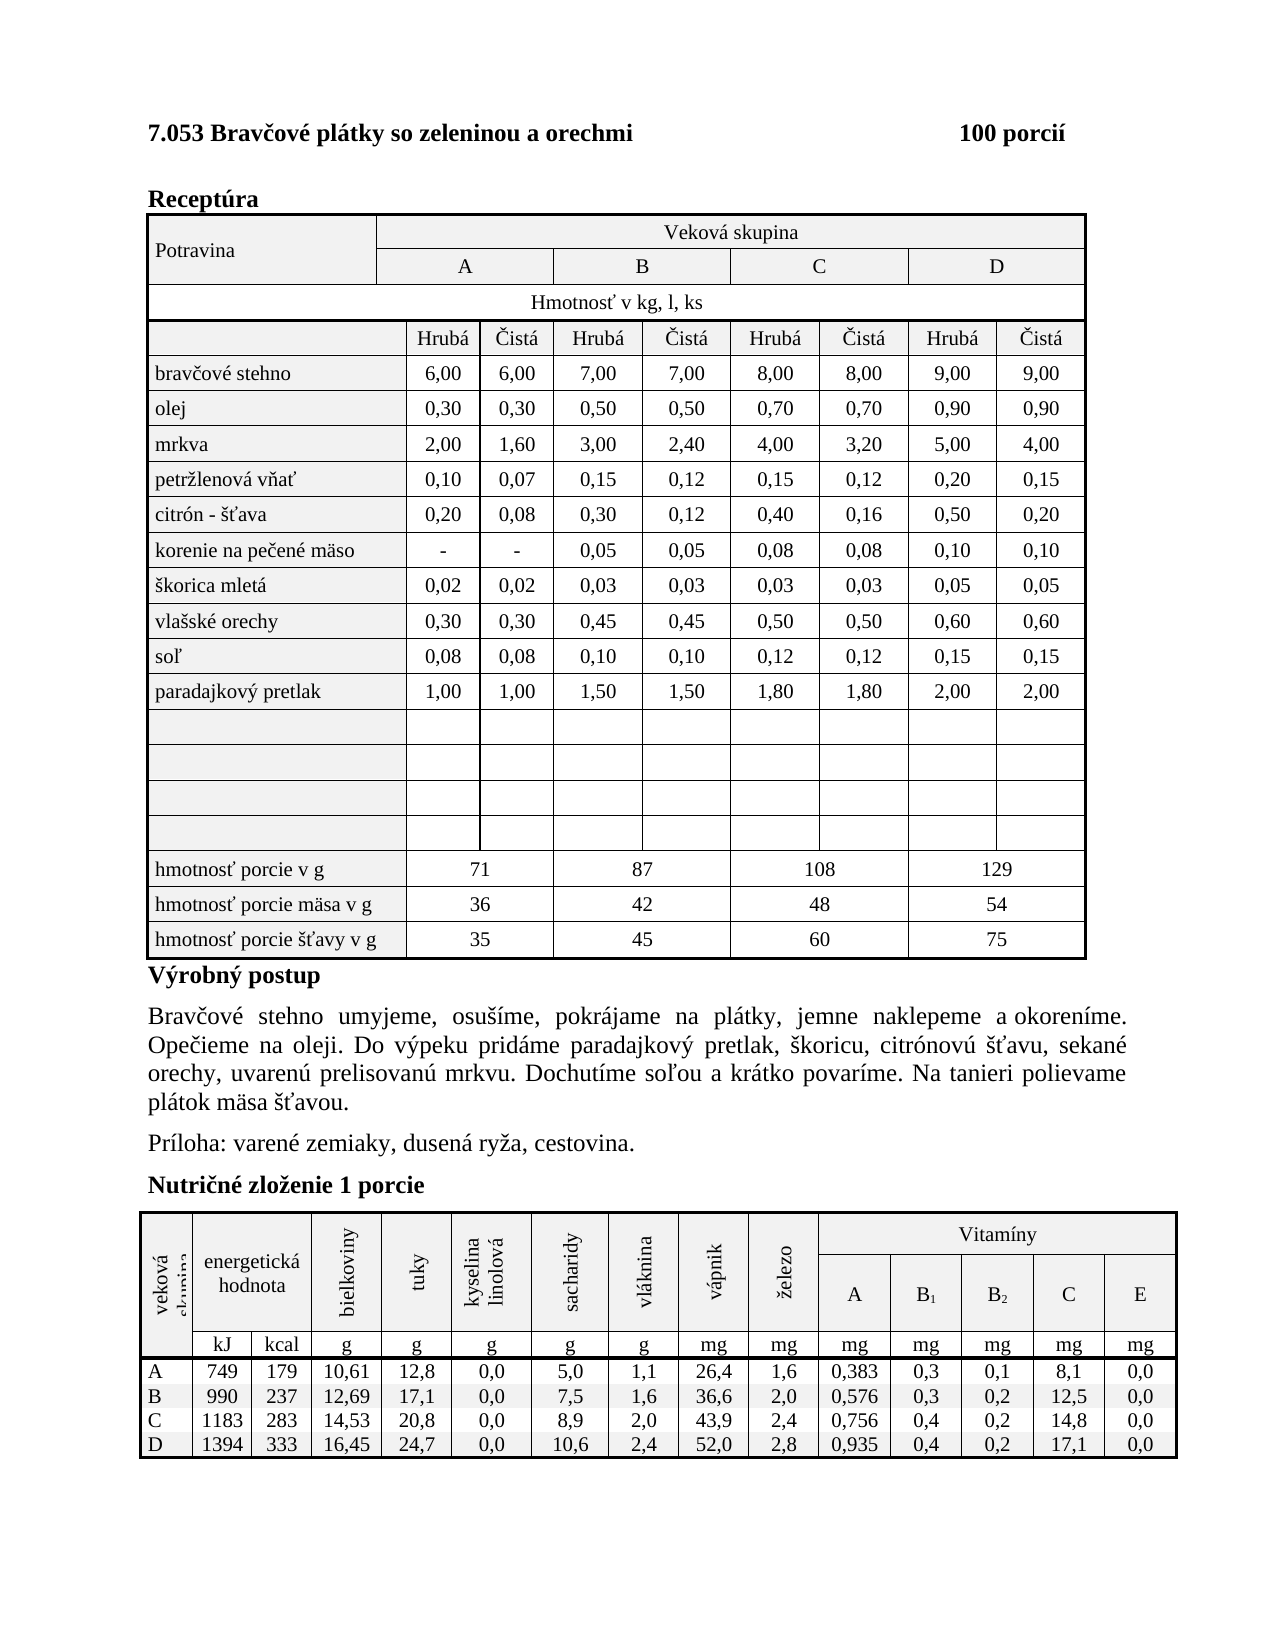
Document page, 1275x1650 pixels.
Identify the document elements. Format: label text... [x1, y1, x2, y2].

table_cell 0,03 [554, 568, 642, 602]
table_cell 0,02 [407, 568, 479, 602]
table_cell soľ [149, 639, 406, 673]
table_cell 14,53 [312, 1408, 381, 1432]
table_cell Hrubá [909, 322, 996, 354]
table_cell Hmotnosť v kg, l, ks [149, 285, 1084, 319]
table_cell [820, 781, 908, 815]
table_cell 0,30 [554, 497, 642, 532]
table_cell hmotnosť porcie šťavy v g [149, 922, 406, 957]
table_cell 4,00 [997, 426, 1084, 461]
table_cell hmotnosť porcie v g [149, 851, 406, 886]
table_cell hmotnosť porcie mäsa v g [149, 887, 406, 921]
table_cell 0,10 [909, 533, 996, 567]
table_cell D [142, 1432, 192, 1456]
table_cell 333 [252, 1432, 311, 1456]
table_cell B2 [962, 1255, 1033, 1331]
table_cell 0,08 [407, 639, 479, 673]
table_cell 1,00 [481, 674, 553, 709]
table_cell 7,00 [643, 356, 730, 390]
table_cell 0,15 [554, 462, 642, 496]
table_cell 990 [193, 1384, 251, 1408]
table_cell mg [819, 1332, 890, 1356]
table_cell 0,90 [909, 391, 996, 425]
table_cell 0,08 [731, 533, 819, 567]
table_cell 0,15 [909, 639, 996, 673]
table_cell 36,6 [679, 1384, 748, 1408]
table_cell 0,02 [481, 568, 553, 602]
table_cell 1394 [193, 1432, 251, 1456]
table_cell 0,50 [909, 497, 996, 532]
table_cell 75 [909, 922, 1084, 957]
table_cell 0,10 [643, 639, 730, 673]
table_cell [643, 816, 730, 850]
table_cell 7,5 [532, 1384, 608, 1408]
table_cell mg [679, 1332, 748, 1356]
table_cell 283 [252, 1408, 311, 1432]
table_header tuky [382, 1214, 451, 1331]
table_header Veková skupina [377, 216, 1084, 248]
table_cell g [532, 1332, 608, 1356]
table_cell mrkva [149, 426, 406, 461]
table_cell B [554, 249, 730, 284]
table_cell Hrubá [731, 322, 819, 354]
table_cell 0,08 [481, 497, 553, 532]
table_cell 0,45 [643, 604, 730, 638]
table_cell 0,20 [909, 462, 996, 496]
table_cell 10,61 [312, 1360, 381, 1383]
table_cell citrón - šťava [149, 497, 406, 532]
table_cell 2,40 [643, 426, 730, 461]
table_cell [909, 816, 996, 850]
table_cell - [481, 533, 553, 567]
table_cell g [382, 1332, 451, 1356]
table_cell 3,20 [820, 426, 908, 461]
table_cell 0,50 [554, 391, 642, 425]
table_cell 2,00 [997, 674, 1084, 709]
table_cell 60 [731, 922, 908, 957]
table_cell Čistá [820, 322, 908, 354]
table_cell [820, 816, 908, 850]
table_cell [909, 710, 996, 744]
table_cell 4,00 [731, 426, 819, 461]
table_cell 54 [909, 887, 1084, 921]
table_cell [643, 745, 730, 779]
table_cell korenie na pečené mäso [149, 533, 406, 567]
table_cell 2,0 [609, 1408, 678, 1432]
table_cell mg [749, 1332, 818, 1356]
table_cell 0,07 [481, 462, 553, 496]
table_cell 0,0 [452, 1432, 531, 1456]
table_cell 2,4 [609, 1432, 678, 1456]
table_cell 2,00 [407, 426, 479, 461]
table_cell kJ [193, 1332, 251, 1356]
table_cell 0,2 [962, 1408, 1033, 1432]
table_cell [997, 816, 1084, 850]
table_header vláknina [609, 1214, 678, 1331]
table_cell 0,0 [1105, 1408, 1175, 1432]
table_cell Hrubá [407, 322, 479, 354]
table_cell 0,2 [962, 1432, 1033, 1456]
table_cell Čistá [643, 322, 730, 354]
table_cell 0,50 [731, 604, 819, 638]
table_cell 0,0 [1105, 1360, 1175, 1383]
table_cell 16,45 [312, 1432, 381, 1456]
table_cell 0,383 [819, 1360, 890, 1383]
table_cell 1,50 [643, 674, 730, 709]
table_cell [481, 816, 553, 850]
table_cell 71 [407, 851, 553, 886]
table_cell 0,4 [891, 1408, 961, 1432]
table_cell [481, 710, 553, 744]
table_cell 0,12 [820, 639, 908, 673]
text Nutričné zloženie 1 porcie [148, 1170, 1127, 1198]
table_cell bravčové stehno [149, 356, 406, 390]
table_cell 0,20 [407, 497, 479, 532]
table_cell B [142, 1384, 192, 1408]
table_cell 0,03 [820, 568, 908, 602]
table_cell 0,12 [643, 462, 730, 496]
table_cell 0,16 [820, 497, 908, 532]
table_cell 0,30 [407, 391, 479, 425]
text Príloha: varené zemiaky, dusená ryža, cestovina. [148, 1128, 1127, 1157]
table_cell g [609, 1332, 678, 1356]
table_cell 9,00 [997, 356, 1084, 390]
table_cell 0,2 [962, 1384, 1033, 1408]
table_cell C [142, 1408, 192, 1432]
text Výrobný postup [148, 960, 1127, 988]
table_cell 8,00 [731, 356, 819, 390]
table_cell 87 [554, 851, 730, 886]
table_cell [820, 710, 908, 744]
table_cell 179 [252, 1360, 311, 1383]
table_cell [149, 781, 406, 815]
table_cell [909, 745, 996, 779]
table_header Vitamíny [819, 1214, 1175, 1254]
table_cell 0,4 [891, 1432, 961, 1456]
table_cell 0,10 [997, 533, 1084, 567]
table_cell 0,05 [643, 533, 730, 567]
table_cell 0,50 [643, 391, 730, 425]
table_cell [643, 781, 730, 815]
table_cell 20,8 [382, 1408, 451, 1432]
table_cell [820, 745, 908, 779]
table_cell 0,45 [554, 604, 642, 638]
table_cell 12,8 [382, 1360, 451, 1383]
table_cell Hrubá [554, 322, 642, 354]
table_cell 0,08 [820, 533, 908, 567]
table_cell g [312, 1332, 381, 1356]
table_cell 1183 [193, 1408, 251, 1432]
table_cell 52,0 [679, 1432, 748, 1456]
table_cell [731, 816, 819, 850]
table_cell 749 [193, 1360, 251, 1383]
table_cell [909, 781, 996, 815]
table_cell D [909, 249, 1084, 284]
text Bravčové stehno umyjeme, osušíme, pokrájame na plátky, jemne naklepeme a okoreníme. Opečieme na oleji. Do výpeku pridáme paradajkový pretlak, škoricu, citrónovú šťavu, sekané orechy, uvarenú prelisovanú mrkvu. Dochutíme soľou a krátko povaríme. Na tanieri polievame plátok mäsa šťavou. [148, 1001, 1127, 1116]
text Receptúra [148, 184, 1127, 213]
table_header Potravina [149, 216, 376, 284]
table_cell 1,6 [749, 1360, 818, 1383]
table_cell 3,00 [554, 426, 642, 461]
table_cell [554, 710, 642, 744]
table_cell vlašské orechy [149, 604, 406, 638]
table_cell 1,6 [609, 1384, 678, 1408]
table_cell [407, 745, 479, 779]
table_cell 1,1 [609, 1360, 678, 1383]
table_cell 0,20 [997, 497, 1084, 532]
table_cell g [452, 1332, 531, 1356]
table_cell A [377, 249, 553, 284]
table_cell 0,10 [407, 462, 479, 496]
table_cell 1,80 [820, 674, 908, 709]
table_cell 8,1 [1034, 1360, 1104, 1383]
table_cell 0,15 [997, 462, 1084, 496]
table_cell 2,4 [749, 1408, 818, 1432]
table_cell 48 [731, 887, 908, 921]
table_header sacharidy [532, 1214, 608, 1331]
table_cell 0,0 [1105, 1432, 1175, 1456]
table_cell 0,30 [481, 391, 553, 425]
table_cell 0,30 [407, 604, 479, 638]
table_cell 9,00 [909, 356, 996, 390]
table_cell 0,0 [452, 1360, 531, 1383]
table_cell 129 [909, 851, 1084, 886]
table_cell 17,1 [382, 1384, 451, 1408]
table_cell 0,70 [820, 391, 908, 425]
table_cell [997, 745, 1084, 779]
table_cell [643, 710, 730, 744]
table_cell 7,00 [554, 356, 642, 390]
table_cell [407, 710, 479, 744]
table_cell E [1105, 1255, 1175, 1331]
table_cell [731, 781, 819, 815]
table_cell 1,60 [481, 426, 553, 461]
table_cell mg [891, 1332, 961, 1356]
table_cell škorica mletá [149, 568, 406, 602]
table_cell 24,7 [382, 1432, 451, 1456]
table_cell 1,00 [407, 674, 479, 709]
table_header kyselina linolová [452, 1214, 531, 1331]
table_cell 2,00 [909, 674, 996, 709]
table_cell [997, 710, 1084, 744]
table_cell 26,4 [679, 1360, 748, 1383]
table_cell B1 [891, 1255, 961, 1331]
table_cell 0,935 [819, 1432, 890, 1456]
table_cell [731, 745, 819, 779]
table_cell 8,9 [532, 1408, 608, 1432]
table_cell 42 [554, 887, 730, 921]
table_cell [554, 781, 642, 815]
table_cell 45 [554, 922, 730, 957]
table_cell [149, 322, 406, 354]
table_cell 6,00 [481, 356, 553, 390]
table_cell [481, 781, 553, 815]
table_cell 0,05 [554, 533, 642, 567]
table_cell [407, 781, 479, 815]
table_cell Čistá [997, 322, 1084, 354]
table_cell 0,1 [962, 1360, 1033, 1383]
text 7.053 Bravčové plátky so zeleninou a orechmi 100 porcií [148, 118, 1127, 147]
table_cell mg [1105, 1332, 1175, 1356]
table_cell [554, 816, 642, 850]
table_cell 1,80 [731, 674, 819, 709]
table_cell 0,10 [554, 639, 642, 673]
table_cell 10,6 [532, 1432, 608, 1456]
table_cell paradajkový pretlak [149, 674, 406, 709]
table_cell [481, 745, 553, 779]
table_cell 0,0 [452, 1408, 531, 1432]
table_cell 5,00 [909, 426, 996, 461]
table_cell [407, 816, 479, 850]
table_cell 36 [407, 887, 553, 921]
table_cell Čistá [481, 322, 553, 354]
table_cell 0,30 [481, 604, 553, 638]
table_cell 0,05 [909, 568, 996, 602]
table_cell [149, 710, 406, 744]
table_cell olej [149, 391, 406, 425]
table_header veková skupina [142, 1214, 192, 1356]
table_cell 43,9 [679, 1408, 748, 1432]
table_cell 6,00 [407, 356, 479, 390]
table_cell 0,50 [820, 604, 908, 638]
table_cell [149, 745, 406, 779]
table_cell 35 [407, 922, 553, 957]
table_cell [554, 745, 642, 779]
table_cell 0,03 [643, 568, 730, 602]
table_cell 0,756 [819, 1408, 890, 1432]
table_cell 0,3 [891, 1384, 961, 1408]
table_header vápnik [679, 1214, 748, 1331]
table_cell 0,40 [731, 497, 819, 532]
table_cell 2,8 [749, 1432, 818, 1456]
table_cell 12,5 [1034, 1384, 1104, 1408]
table_cell C [731, 249, 908, 284]
table_cell 0,70 [731, 391, 819, 425]
table_cell 237 [252, 1384, 311, 1408]
table_cell A [142, 1360, 192, 1383]
table_cell petržlenová vňať [149, 462, 406, 496]
table_cell - [407, 533, 479, 567]
table_cell mg [1034, 1332, 1104, 1356]
table_cell 2,0 [749, 1384, 818, 1408]
table_cell 0,05 [997, 568, 1084, 602]
table_header bielkoviny [312, 1214, 381, 1331]
table_header energetická hodnota [193, 1214, 311, 1331]
table_cell [997, 781, 1084, 815]
table_cell [731, 710, 819, 744]
table_cell 0,3 [891, 1360, 961, 1383]
table_cell C [1034, 1255, 1104, 1331]
table_cell 0,08 [481, 639, 553, 673]
table_cell 17,1 [1034, 1432, 1104, 1456]
table_cell 0,60 [909, 604, 996, 638]
table_cell 14,8 [1034, 1408, 1104, 1432]
table_cell 5,0 [532, 1360, 608, 1383]
table_cell 0,60 [997, 604, 1084, 638]
table_cell 108 [731, 851, 908, 886]
table_cell 0,90 [997, 391, 1084, 425]
table_cell 0,15 [731, 462, 819, 496]
table_cell [149, 816, 406, 850]
table_cell A [819, 1255, 890, 1331]
table_header železo [749, 1214, 818, 1331]
table_cell 0,576 [819, 1384, 890, 1408]
table_cell 12,69 [312, 1384, 381, 1408]
table_cell 8,00 [820, 356, 908, 390]
table_cell 0,15 [997, 639, 1084, 673]
table_cell 0,12 [731, 639, 819, 673]
table_cell 0,0 [452, 1384, 531, 1408]
table_cell 0,12 [820, 462, 908, 496]
table_cell 1,50 [554, 674, 642, 709]
table_cell 0,12 [643, 497, 730, 532]
table_cell 0,03 [731, 568, 819, 602]
table_cell kcal [252, 1332, 311, 1356]
table_cell mg [962, 1332, 1033, 1356]
table_cell 0,0 [1105, 1384, 1175, 1408]
